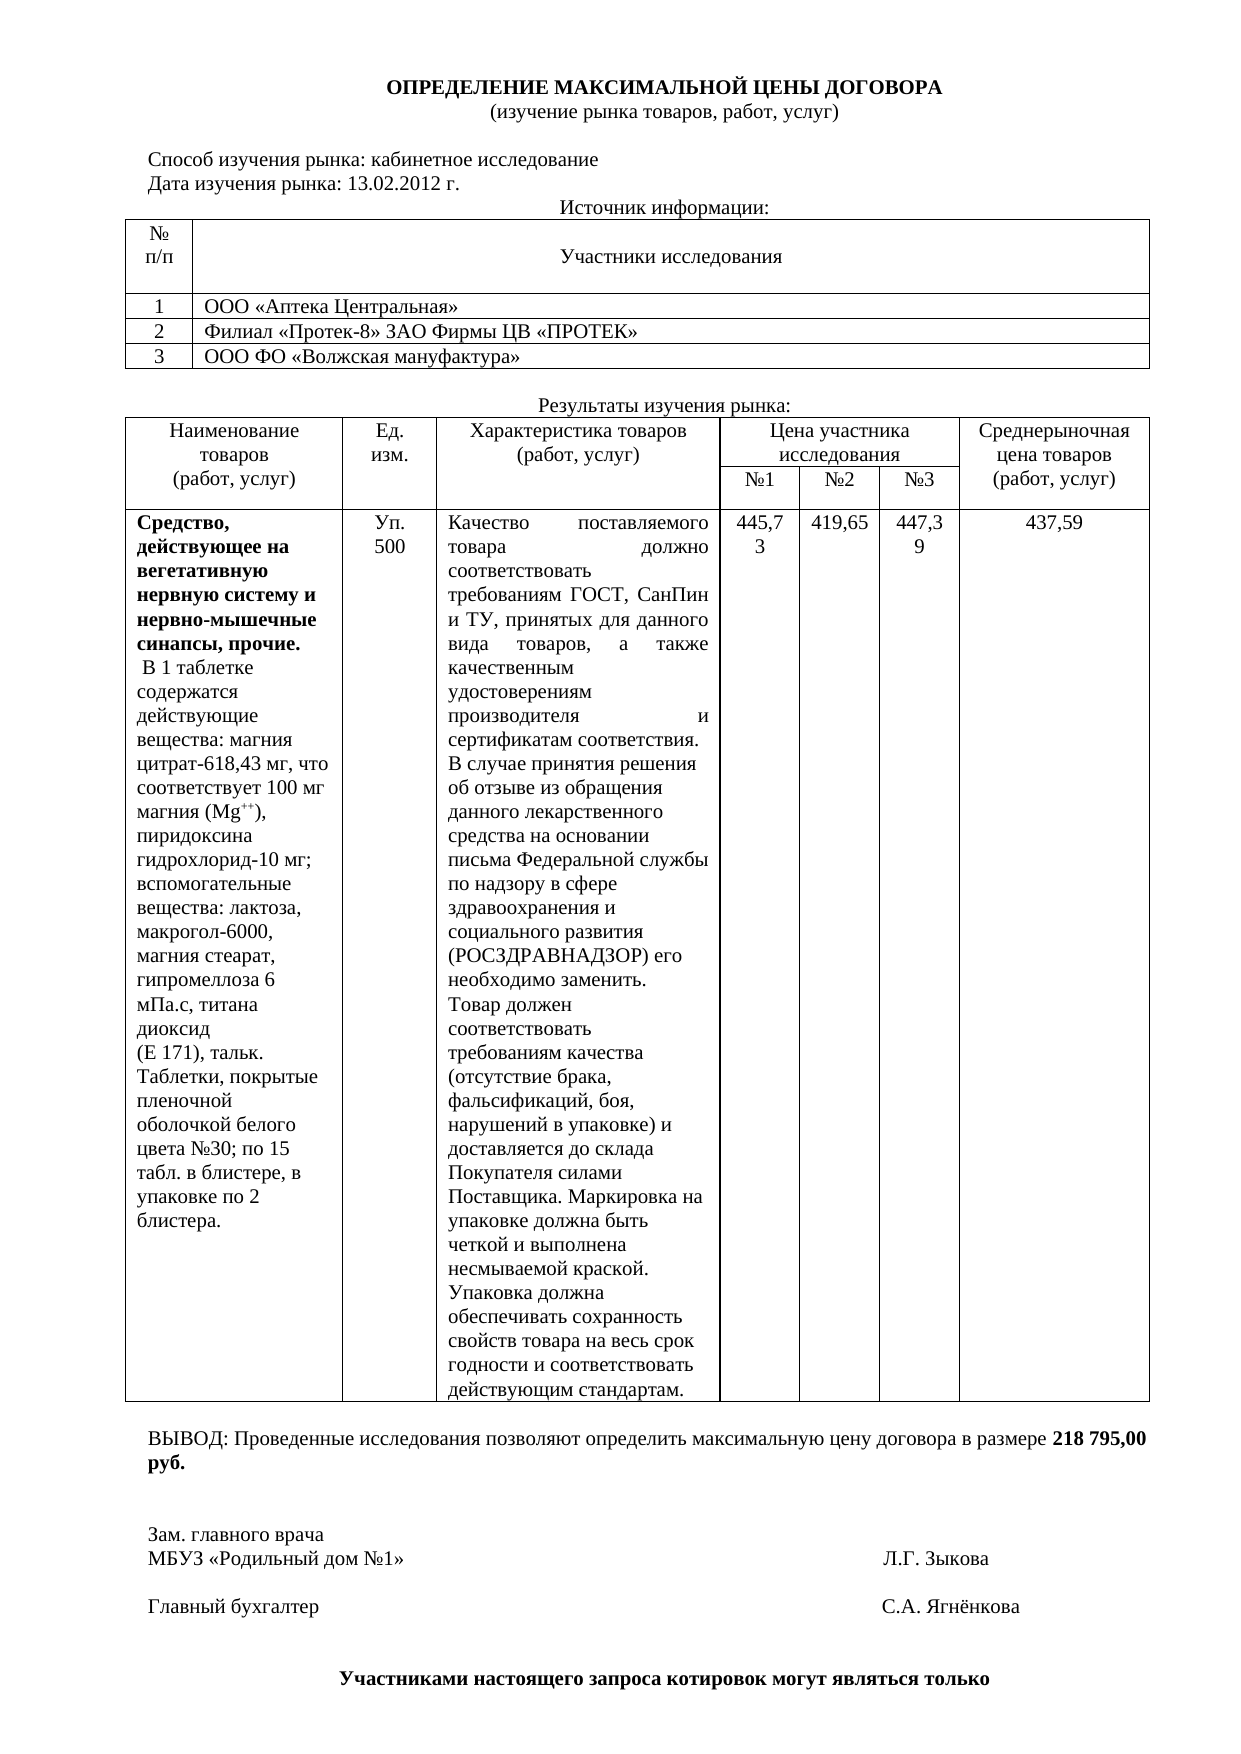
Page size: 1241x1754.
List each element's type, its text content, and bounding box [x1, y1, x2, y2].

table_header Участники исследования [193, 220, 1149, 293]
table_cell 2 [126, 319, 192, 343]
table_header № п/п [126, 220, 192, 293]
table_cell №1 [721, 467, 799, 509]
table_header Характеристика товаров (работ, услуг) [437, 418, 719, 509]
text Дата изучения рынка: 13.02.2012 г. [148, 171, 1181, 195]
table_cell 447,39 [880, 510, 959, 1401]
table_header Цена участника исследования [721, 418, 959, 466]
text Источник информации: [148, 195, 1181, 219]
table_cell 419,65 [800, 510, 879, 1401]
table_cell 445,73 [721, 510, 799, 1401]
text Способ изучения рынка: кабинетное исследование [148, 147, 1181, 171]
text Участниками настоящего запроса котировок могут являться только [148, 1666, 1181, 1690]
text ОПРЕДЕЛЕНИЕ МАКСИМАЛЬНОЙ ЦЕНЫ ДОГОВОРА [148, 75, 1181, 99]
text (изучение рынка товаров, работ, услуг) [148, 99, 1181, 123]
table_header Ед. изм. [343, 418, 436, 509]
table_cell Средство, действующее на вегетативную нервную систему и нервно-мышечные синапсы, прочие. В 1 таблетке содержатся действующие вещества: магния цитрат-618,43 мг, что соответствует 100 мг магния (Мg++), пиридоксина гидрохлорид-10 мг; вспомогательные вещества: лактоза, макрогол-6000, магния стеарат, гипромеллоза 6 мПа.с, титана диоксид (Е 171), тальк. Таблетки, покрытые пленочной оболочкой белого цвета №30; по 15 табл. в блистере, в упаковке по 2 блистера. [126, 510, 342, 1401]
table_cell Качество поставляемого товара должно соответствовать требованиям ГОСТ, СанПин и ТУ, принятых для данного вида товаров, а также качественным удостоверениям производителя и сертификатам соответствия. В случае принятия решения об отзыве из обращения данного лекарственного средства на основании письма Федеральной службы по надзору в сфере здравоохранения и социального развития (РОСЗДРАВНАДЗОР) его необходимо заменить. Товар должен соответствовать требованиям качества (отсутствие брака, фальсификаций, боя, нарушений в упаковке) и доставляется до склада Покупателя силами Поставщика. Маркировка на упаковке должна быть четкой и выполнена несмываемой краской. Упаковка должна обеспечивать сохранность свойств товара на весь срок годности и соответствовать действующим стандартам. [437, 510, 719, 1401]
text ВЫВОД: Проведенные исследования позволяют определить максимальную цену договора в размере 218 795,00 руб. [148, 1426, 1181, 1474]
table_header Среднерыночная цена товаров (работ, услуг) [960, 418, 1149, 509]
text Главный бухгалтер С.А. Ягнёнкова [148, 1594, 1181, 1618]
table_cell 437,59 [960, 510, 1149, 1401]
text Результаты изучения рынка: [148, 393, 1181, 417]
table_cell 1 [126, 294, 192, 318]
table_header Наименование товаров (работ, услуг) [126, 418, 342, 509]
text Зам. главного врача [148, 1522, 1181, 1546]
table_cell Уп. 500 [343, 510, 436, 1401]
table_cell ООО ФО «Волжская мануфактура» [193, 344, 1149, 368]
table_cell ООО «Аптека Центральная» [193, 294, 1149, 318]
table_cell №2 [800, 467, 879, 509]
table_cell 3 [126, 344, 192, 368]
table_cell №3 [880, 467, 959, 509]
table_cell Филиал «Протек-8» ЗАО Фирмы ЦВ «ПРОТЕК» [193, 319, 1149, 343]
text МБУЗ «Родильный дом №1» Л.Г. Зыкова [148, 1546, 1181, 1570]
